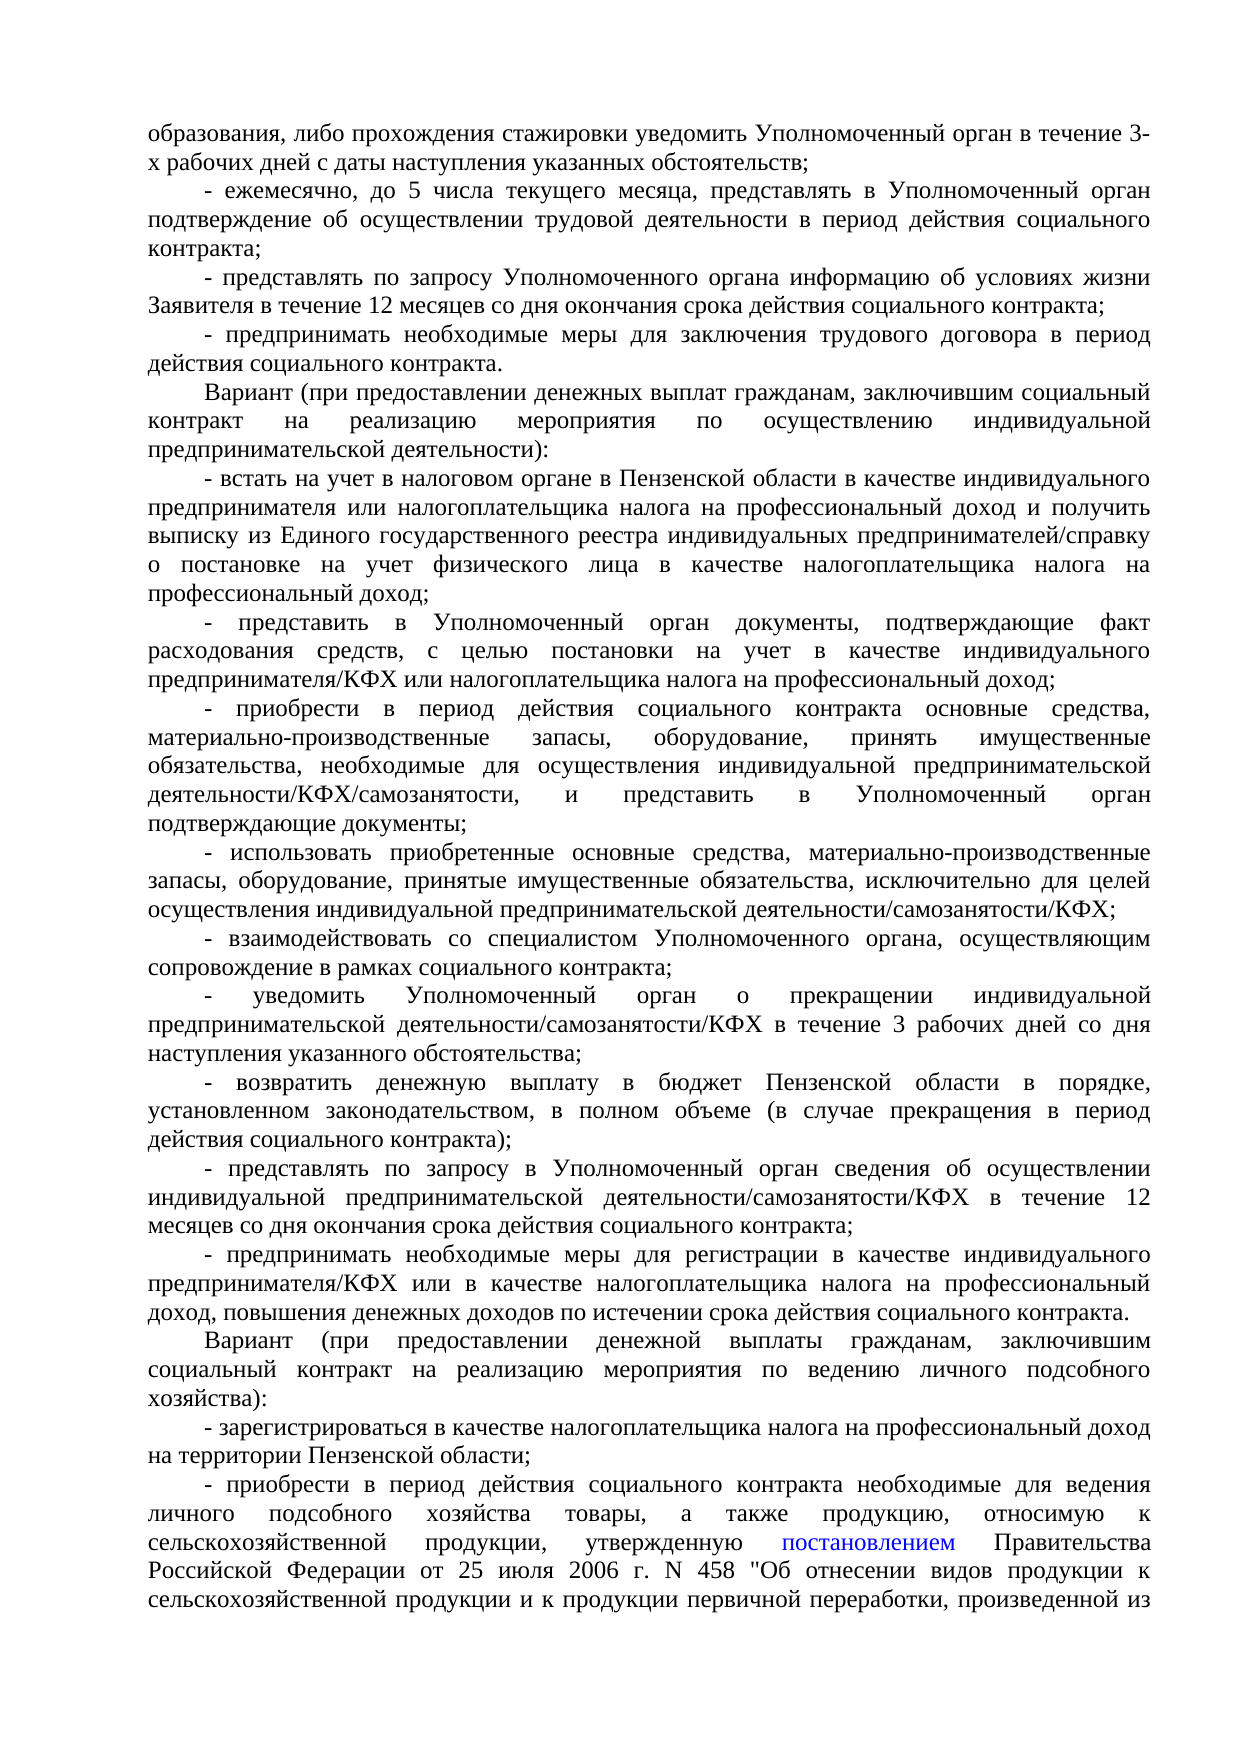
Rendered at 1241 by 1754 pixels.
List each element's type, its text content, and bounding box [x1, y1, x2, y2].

text - представить в Уполномоченный орган документы, подтверждающие факт расходования средств, с целью постановки на учет в качестве индивидуального предпринимателя/КФХ или налогоплательщика налога на профессиональный доход; [148, 607, 1152, 693]
text - использовать приобретенные основные средства, материально-производственные запасы, оборудование, принятые имущественные обязательства, исключительно для целей осуществления индивидуальной предпринимательской деятельности/самозанятости/КФХ; [148, 837, 1152, 923]
text - возвратить денежную выплату в бюджет Пензенской области в порядке, установленном законодательством, в полном объеме (в случае прекращения в период действия социального контракта); [148, 1067, 1152, 1153]
text - встать на учет в налоговом органе в Пензенской области в качестве индивидуального предпринимателя или налогоплательщика налога на профессиональный доход и получить выписку из Единого государственного реестра индивидуальных предпринимателей/справку о постановке на учет физического лица в качестве налогоплательщика налога на профессиональный доход; [148, 463, 1152, 607]
text Вариант (при предоставлении денежной выплаты гражданам, заключившим социальный контракт на реализацию мероприятия по ведению личного подсобного хозяйства): [148, 1326, 1152, 1412]
text - предпринимать необходимые меры для регистрации в качестве индивидуального предпринимателя/КФХ или в качестве налогоплательщика налога на профессиональный доход, повышения денежных доходов по истечении срока действия социального контракта. [148, 1239, 1152, 1326]
text - предпринимать необходимые меры для заключения трудового договора в период действия социального контракта. [148, 319, 1152, 377]
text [148, 118, 1152, 176]
text - представлять по запросу в Уполномоченный орган сведения об осуществлении индивидуальной предпринимательской деятельности/самозанятости/КФХ в течение 12 месяцев со дня окончания срока действия социального контракта; [148, 1153, 1152, 1239]
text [148, 1469, 1152, 1613]
text - взаимодействовать со специалистом Уполномоченного органа, осуществляющим сопровождение в рамках социального контракта; [148, 923, 1152, 981]
text - зарегистрироваться в качестве налогоплательщика налога на профессиональный доход на территории Пензенской области; [148, 1412, 1152, 1469]
text - представлять по запросу Уполномоченного органа информацию об условиях жизни Заявителя в течение 12 месяцев со дня окончания срока действия социального контракта; [148, 262, 1152, 319]
text - ежемесячно, до 5 числа текущего месяца, представлять в Уполномоченный орган подтверждение об осуществлении трудовой деятельности в период действия социального контракта; [148, 176, 1152, 262]
text Вариант (при предоставлении денежных выплат гражданам, заключившим социальный контракт на реализацию мероприятия по осуществлению индивидуальной предпринимательской деятельности): [148, 377, 1152, 463]
text - приобрести в период действия социального контракта основные средства, материально-производственные запасы, оборудование, принять имущественные обязательства, необходимые для осуществления индивидуальной предпринимательской деятельности/КФХ/самозанятости, и представить в Уполномоченный орган подтверждающие документы; [148, 693, 1152, 837]
text - уведомить Уполномоченный орган о прекращении индивидуальной предпринимательской деятельности/самозанятости/КФХ в течение 3 рабочих дней со дня наступления указанного обстоятельства; [148, 981, 1152, 1067]
